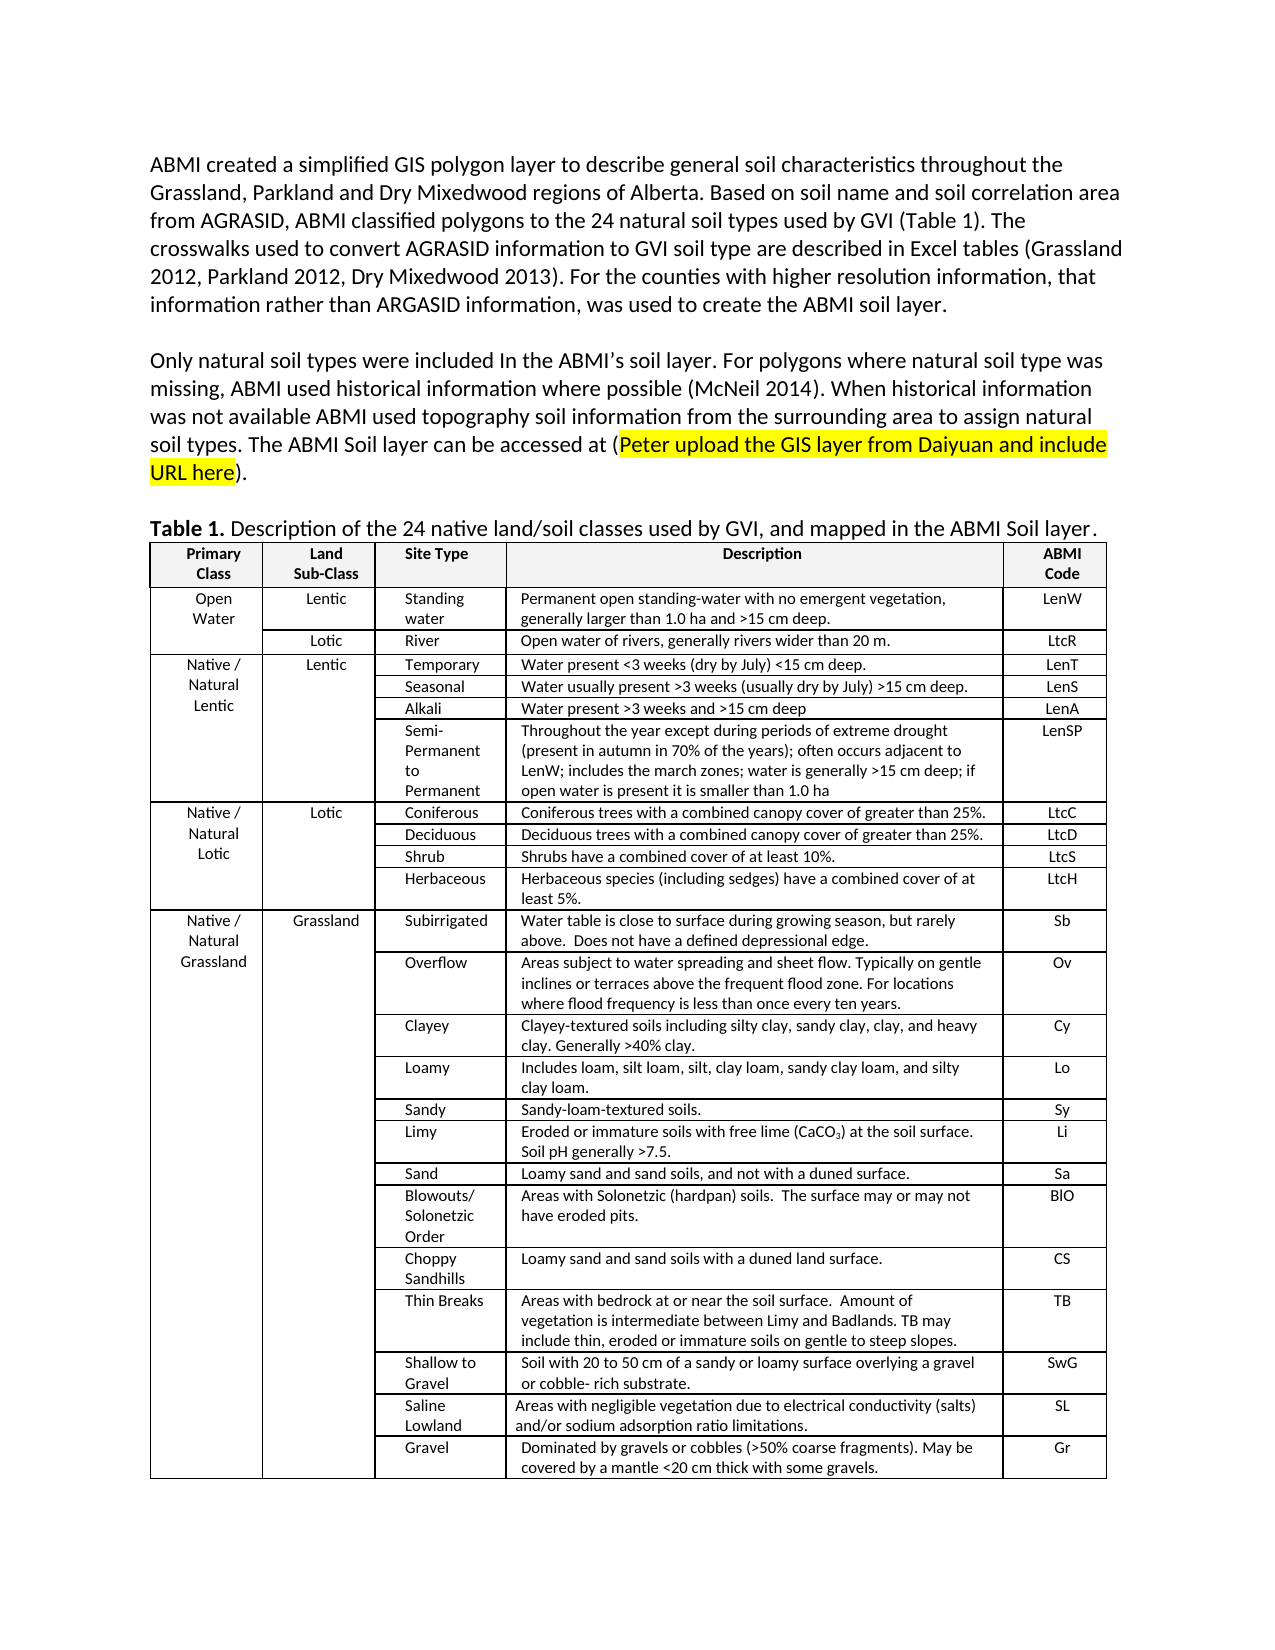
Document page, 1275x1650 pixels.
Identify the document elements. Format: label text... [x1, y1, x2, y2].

table_cell LtcC [1004, 803, 1106, 823]
table_cell Shrubs have a combined cover of at least 10%. [507, 846, 1002, 867]
table_cell Areas with negligible vegetation due to electrical conductivity (salts) and/or sodium adsorption ratio limitations. [507, 1395, 1002, 1435]
table_cell SL [1004, 1395, 1106, 1435]
table_cell Native / Natural Lotic [151, 803, 262, 909]
text Table 1. Description of the 24 native land/soil classes used by GVI, and mapped in the ABMI Soil layer. [150, 514, 1125, 542]
table_cell Standing water [376, 588, 505, 629]
table_cell Water present >3 weeks and > deep [507, 698, 1002, 718]
table_cell Soil with 20 to of a sandy or loamy surface overlying a gravel or cobble- rich substrate. [507, 1353, 1002, 1393]
table_cell Loamy sand and sand soils with a duned land surface. [507, 1248, 1002, 1288]
table_cell Includes loam, silt loam, silt, clay loam, sandy clay loam, and silty clay loam. [507, 1057, 1002, 1098]
table_cell Grassland [263, 911, 374, 1478]
table_cell LenSP [1004, 720, 1106, 801]
table_cell LenW [1004, 588, 1106, 629]
text Only natural soil types were included In the ABMI’s soil layer. For polygons where natural soil type was missing, ABMI used historical information where possible (McNeil 2014). When historical information was not available ABMI used topography soil information from the surrounding area to assign natural soil types. The ABMI Soil layer can be accessed at (Peter upload the GIS layer from Daiyuan and include URL here). [150, 346, 1125, 486]
table_cell Sa [1004, 1164, 1106, 1184]
table_cell Coniferous [376, 803, 505, 823]
table_cell Permanent open standing-water with no emergent vegetation, generally larger than and > deep. [507, 588, 1002, 629]
table_cell Lentic [263, 655, 374, 801]
table_cell Blowouts/ Solonetzic Order [376, 1186, 505, 1246]
table_header Land Sub-Class [263, 543, 374, 587]
table_cell CS [1004, 1248, 1106, 1288]
table_cell Shrub [376, 846, 505, 867]
table_cell LtcD [1004, 825, 1106, 845]
table_cell Gr [1004, 1437, 1106, 1478]
table_cell Sy [1004, 1100, 1106, 1120]
table_cell Herbaceous [376, 868, 505, 909]
table_cell Choppy Sandhills [376, 1248, 505, 1288]
table_cell Deciduous [376, 825, 505, 845]
table_cell Open Water [151, 588, 262, 654]
table_cell TB [1004, 1290, 1106, 1351]
table_header ABMI Code [1004, 543, 1106, 587]
table_cell Seasonal [376, 676, 505, 696]
table_cell Lotic [263, 631, 374, 654]
table_cell LtcR [1004, 631, 1106, 654]
table_cell Loamy sand and sand soils, and not with a duned surface. [507, 1164, 1002, 1184]
table_cell Semi-Permanent to Permanent [376, 720, 505, 801]
text ABMI created a simplified GIS polygon layer to describe general soil characteristics throughout the Grassland, Parkland and Dry Mixedwood regions of Alberta. Based on soil name and soil correlation area from AGRASID, ABMI classified polygons to the 24 natural soil types used by GVI (Table 1). The crosswalks used to convert AGRASID information to GVI soil type are described in Excel tables (Grassland 2012, Parkland 2012, Dry Mixedwood 2013). For the counties with higher resolution information, that information rather than ARGASID information, was used to create the ABMI soil layer. [150, 150, 1125, 318]
table_cell Sandy-loam-textured soils. [507, 1100, 1002, 1120]
table_cell Clayey [376, 1015, 505, 1056]
table_cell BlO [1004, 1186, 1106, 1246]
table_cell Gravel [376, 1437, 505, 1478]
table_cell Water table is close to surface during growing season, but rarely above. Does not have a defined depressional edge. [507, 911, 1002, 951]
table_cell Deciduous trees with a combined canopy cover of greater than 25%. [507, 825, 1002, 845]
table_cell LenT [1004, 655, 1106, 674]
table_cell Temporary [376, 655, 505, 674]
table_cell LtcH [1004, 868, 1106, 909]
table_cell Shallow to Gravel [376, 1353, 505, 1393]
table_cell River [376, 631, 505, 654]
table_cell Thin Breaks [376, 1290, 505, 1351]
table_cell LenS [1004, 676, 1106, 696]
table_cell Areas with Solonetzic (hardpan) soils. The surface may or may not have eroded pits. [507, 1186, 1002, 1246]
table_cell Water usually present >3 weeks (usually dry by July) > deep. [507, 676, 1002, 696]
table_cell Li [1004, 1121, 1106, 1162]
table_cell Loamy [376, 1057, 505, 1098]
table_cell LtcS [1004, 846, 1106, 867]
table_cell Native / Natural Lentic [151, 655, 262, 801]
table_cell Subirrigated [376, 911, 505, 951]
table_header Site Type [376, 543, 506, 587]
table_cell Lo [1004, 1057, 1106, 1098]
table_cell Open water of rivers, generally rivers wider than . [507, 631, 1002, 654]
table_cell Saline Lowland [376, 1395, 505, 1435]
table_cell Lentic [263, 588, 374, 629]
table_cell Eroded or immature soils with free lime (CaCO3) at the soil surface. Soil pH generally >7.5. [507, 1121, 1002, 1162]
table_cell LenA [1004, 698, 1106, 718]
table_header Primary Class [151, 543, 262, 587]
table_cell SwG [1004, 1353, 1106, 1393]
table_cell Native / Natural Grassland [151, 911, 262, 1478]
table_cell Limy [376, 1121, 505, 1162]
table_cell Sand [376, 1164, 505, 1184]
table_cell Cy [1004, 1015, 1106, 1056]
table_cell Sb [1004, 911, 1106, 951]
table_cell Water present <3 weeks (dry by July) < deep. [507, 655, 1002, 674]
table_cell Ov [1004, 953, 1106, 1013]
table_cell Dominated by gravels or cobbles (>50% coarse fragments). May be covered by a mantle < thick with some gravels. [507, 1437, 1002, 1478]
table_cell Sandy [376, 1100, 505, 1120]
table_cell Overflow [376, 953, 505, 1013]
table_cell Areas subject to water spreading and sheet flow. Typically on gentle inclines or terraces above the frequent flood zone. For locations where flood frequency is less than once every ten years. [507, 953, 1002, 1013]
table_cell Coniferous trees with a combined canopy cover of greater than 25%. [507, 803, 1002, 823]
table_header Description [507, 543, 1003, 587]
table_cell Throughout the year except during periods of extreme drought (present in autumn in 70% of the years); often occurs adjacent to LenW; includes the march zones; water is generally > deep; if open water is present it is smaller than [507, 720, 1002, 801]
table_cell Herbaceous species (including sedges) have a combined cover of at least 5%. [507, 868, 1002, 909]
table_cell Clayey-textured soils including silty clay, sandy clay, clay, and heavy clay. Generally >40% clay. [507, 1015, 1002, 1056]
table_cell Lotic [263, 803, 374, 909]
table_cell Areas with bedrock at or near the soil surface. Amount of vegetation is intermediate between Limy and Badlands. TB may include thin, eroded or immature soils on gentle to steep slopes. [507, 1290, 1002, 1351]
table_cell Alkali [376, 698, 505, 718]
